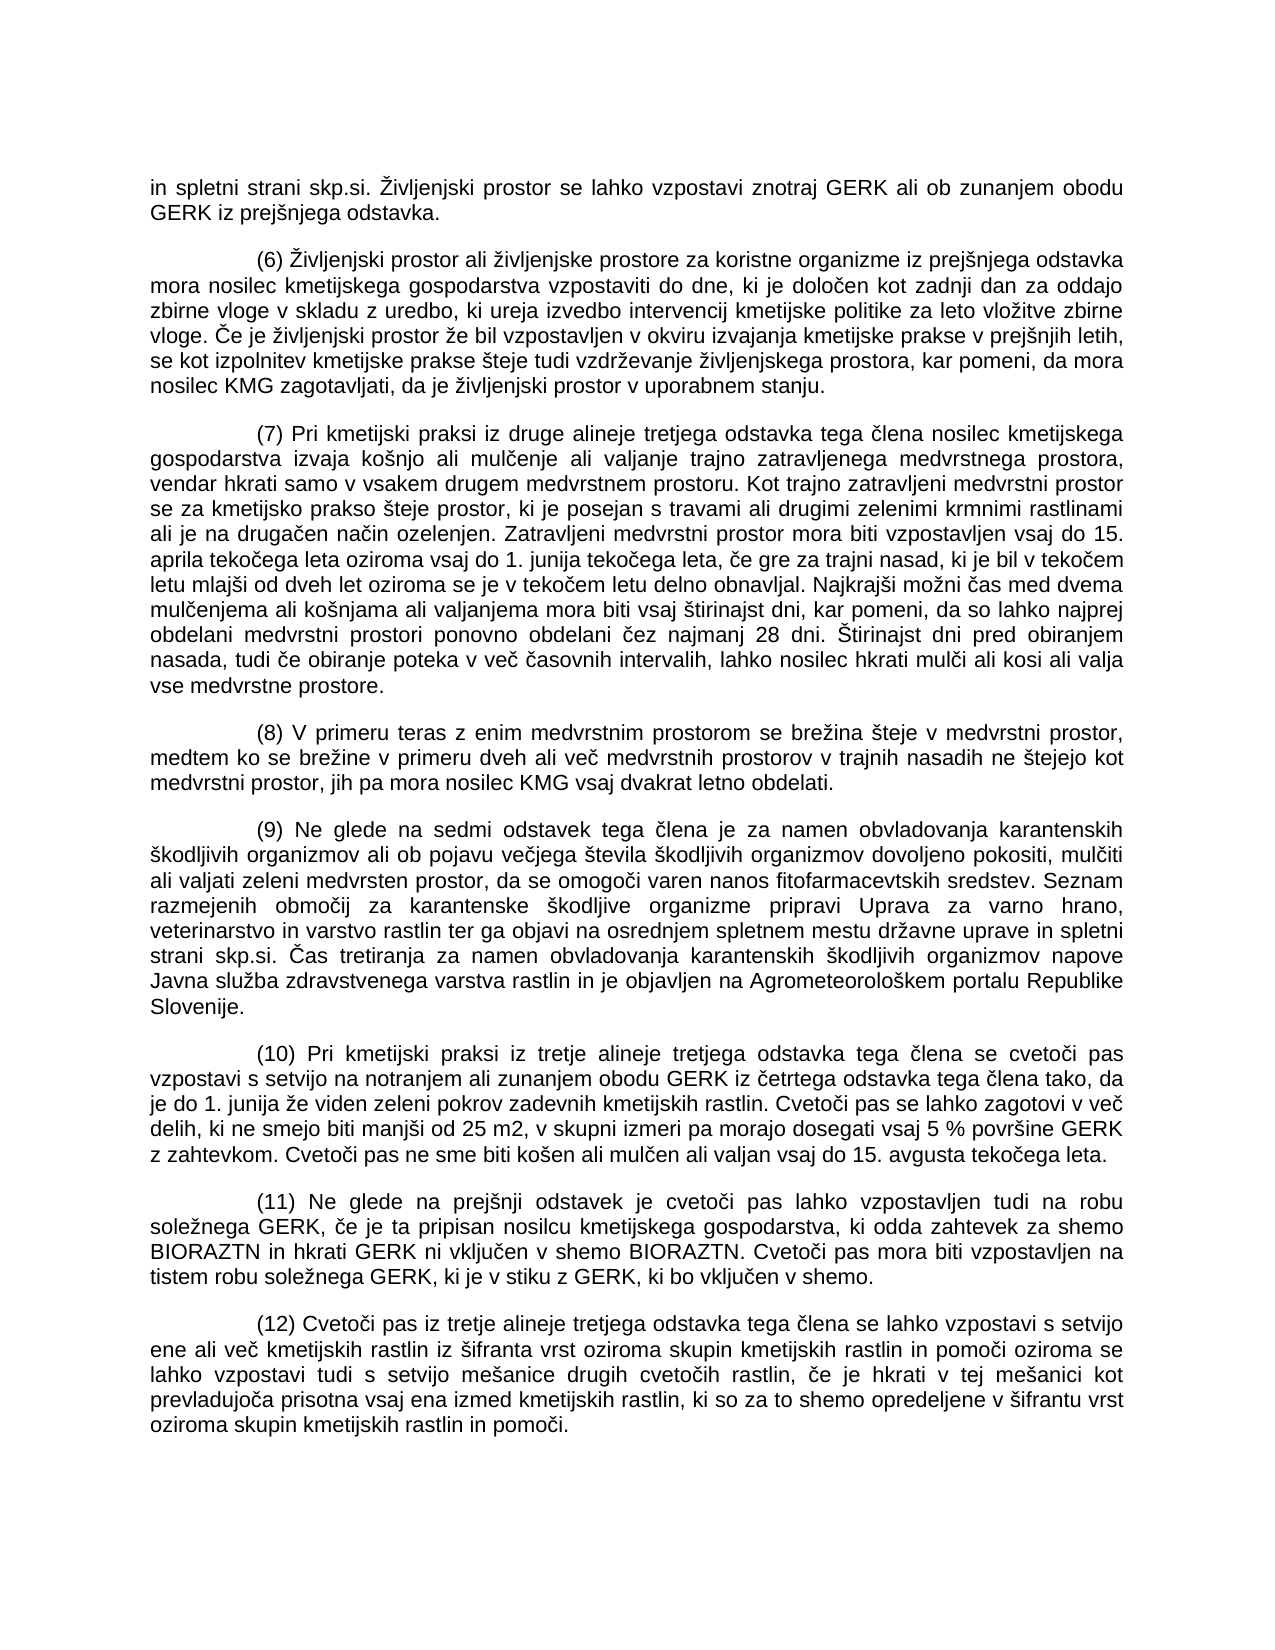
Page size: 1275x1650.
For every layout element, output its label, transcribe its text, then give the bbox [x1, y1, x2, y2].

text (11) Ne glede na prejšnji odstavek je cvetoči pas lahko vzpostavljen tudi na robu soležnega GERK, če je ta pripisan nosilcu kmetijskega gospodarstva, ki odda zahtevek za shemo BIORAZTN in hkrati GERK ni vključen v shemo BIORAZTN. Cvetoči pas mora biti vzpostavljen na tistem robu soležnega GERK, ki je v stiku z GERK, ki bo vključen v shemo. [150, 1163, 1125, 1286]
text (10) Pri kmetijski praksi iz tretje alineje tretjega odstavka tega člena se cvetoči pas vzpostavi s setvijo na notranjem ali zunanjem obodu GERK iz četrtega odstavka tega člena tako, da je do 1. junija že viden zeleni pokrov zadevnih kmetijskih rastlin. Cvetoči pas se lahko zagotovi v več delih, ki ne smejo biti manjši od 25 m2, v skupni izmeri pa morajo dosegati vsaj 5 % površine GERK z zahtevkom. Cvetoči pas ne sme biti košen ali mulčen ali valjan vsaj do 15. avgusta tekočega leta. [150, 1016, 1125, 1163]
text (8) V primeru teras z enim medvrstnim prostorom se brežina šteje v medvrstni prostor, medtem ko se brežine v primeru dveh ali več medvrstnih prostorov v trajnih nasadih ne štejejo kot medvrstni prostor, jih pa mora nosilec KMG vsaj dvakrat letno obdelati. [150, 694, 1125, 792]
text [150, 150, 1125, 222]
text (9) Ne glede na sedmi odstavek tega člena je za namen obvladovanja karantenskih škodljivih organizmov ali ob pojavu večjega števila škodljivih organizmov dovoljeno pokositi, mulčiti ali valjati zeleni medvrsten prostor, da se omogoči varen nanos fitofarmacevtskih sredstev. Seznam razmejenih območij za karantenske škodljive organizme pripravi Uprava za varno hrano, veterinarstvo in varstvo rastlin ter ga objavi na osrednjem spletnem mestu državne uprave in spletni strani skp.si. Čas tretiranja za namen obvladovanja karantenskih škodljivih organizmov napove Javna služba zdravstvenega varstva rastlin in je objavljen na Agrometeorološkem portalu Republike Slovenije. [150, 792, 1125, 1016]
text (6) Življenjski prostor ali življenjske prostore za koristne organizme iz prejšnjega odstavka mora nosilec kmetijskega gospodarstva vzpostaviti do dne, ki je določen kot zadnji dan za oddajo zbirne vloge v skladu z uredbo, ki ureja izvedbo intervencij kmetijske politike za leto vložitve zbirne vloge. Če je življenjski prostor že bil vzpostavljen v okviru izvajanja kmetijske prakse v prejšnjih letih, se kot izpolnitev kmetijske prakse šteje tudi vzdrževanje življenjskega prostora, kar pomeni, da mora nosilec KMG zagotavljati, da je življenjski prostor v uporabnem stanju. [150, 222, 1125, 395]
text (7) Pri kmetijski praksi iz druge alineje tretjega odstavka tega člena nosilec kmetijskega gospodarstva izvaja košnjo ali mulčenje ali valjanje trajno zatravljenega medvrstnega prostora, vendar hkrati samo v vsakem drugem medvrstnem prostoru. Kot trajno zatravljeni medvrstni prostor se za kmetijsko prakso šteje prostor, ki je posejan s travami ali drugimi zelenimi krmnimi rastlinami ali je na drugačen način ozelenjen. Zatravljeni medvrstni prostor mora biti vzpostavljen vsaj do 15. aprila tekočega leta oziroma vsaj do 1. junija tekočega leta, če gre za trajni nasad, ki je bil v tekočem letu mlajši od dveh let oziroma se je v tekočem letu delno obnavljal. Najkrajši možni čas med dvema mulčenjema ali košnjama ali valjanjema mora biti vsaj štirinajst dni, kar pomeni, da so lahko najprej obdelani medvrstni prostori ponovno obdelani čez najmanj 28 dni. Štirinajst dni pred obiranjem nasada, tudi če obiranje poteka v več časovnih intervalih, lahko nosilec hkrati mulči ali kosi ali valja vse medvrstne prostore. [150, 395, 1125, 694]
text (12) Cvetoči pas iz tretje alineje tretjega odstavka tega člena se lahko vzpostavi s setvijo ene ali več kmetijskih rastlin iz šifranta vrst oziroma skupin kmetijskih rastlin in pomoči oziroma se lahko vzpostavi tudi s setvijo mešanice drugih cvetočih rastlin, če je hkrati v tej mešanici kot prevladujoča prisotna vsaj ena izmed kmetijskih rastlin, ki so za to shemo opredeljene v šifrantu vrst oziroma skupin kmetijskih rastlin in pomoči. [150, 1286, 1125, 1437]
